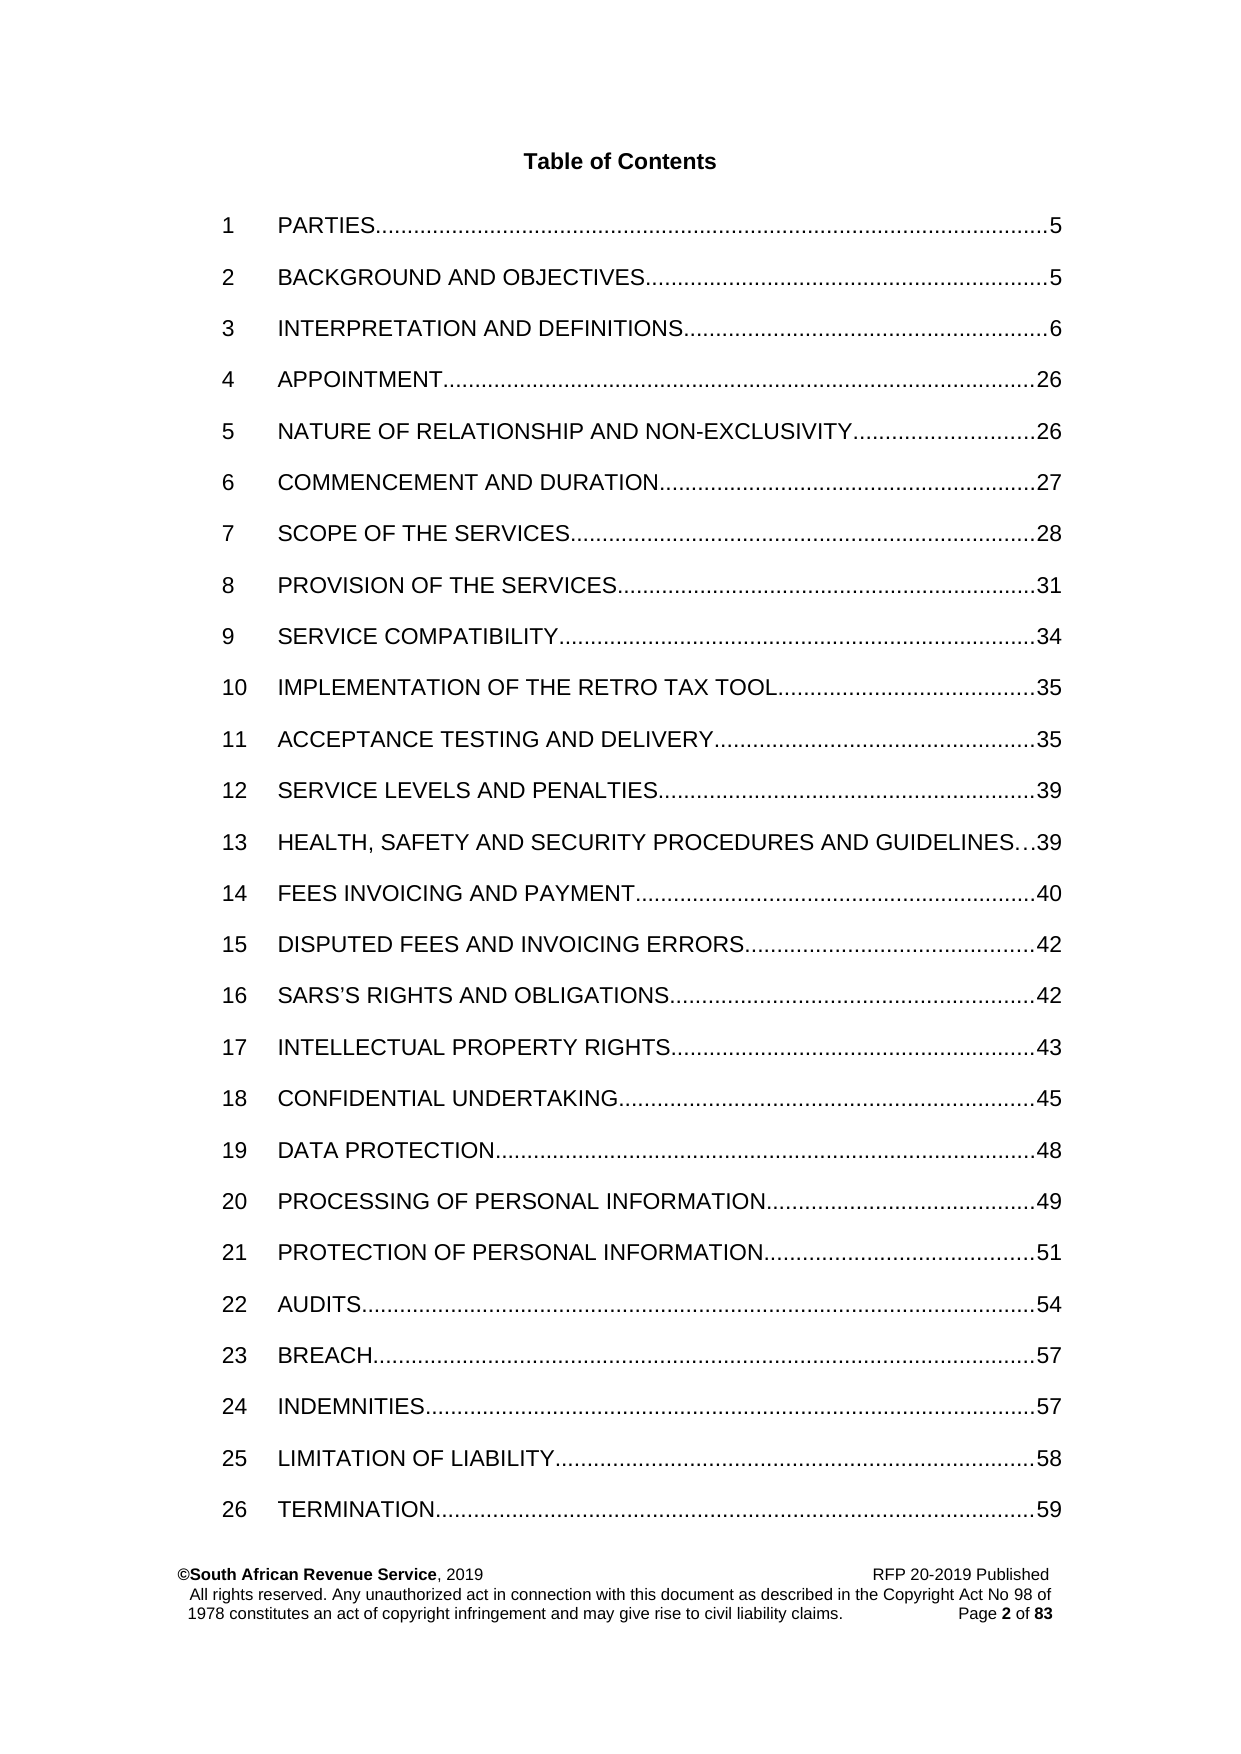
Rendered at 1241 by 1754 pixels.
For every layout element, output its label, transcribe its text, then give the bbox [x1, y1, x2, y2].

text 5 NATURE OF RELATIONSHIP and non-exclusivity 26 [222, 418, 1063, 444]
text 2 Background and Objectives 5 [222, 263, 1063, 290]
text 11 acceptance testing and delivery 35 [222, 726, 1063, 752]
text 3 INTERPRETATION AND DEFINITIONS 6 [222, 315, 1063, 341]
text 4 Appointment 26 [222, 366, 1063, 393]
text 18 Confidential UNDERTAKING 45 [222, 1085, 1063, 1112]
text 16 SARS’s Rights and Obligations 42 [222, 982, 1063, 1009]
text 25 Limitation of Liability 58 [222, 1445, 1063, 1471]
text 10 IMPLEMENTATION OF THE RETRO TAX TOOL 35 [222, 674, 1063, 701]
text 12 SERVICE LEVELS AND PENALTIES 39 [222, 777, 1063, 803]
text 19 DATA PROTECTION 48 [222, 1137, 1063, 1163]
text 14 FEES invoicing and PAYMENT 40 [222, 880, 1063, 906]
text 22 Audits 54 [222, 1291, 1063, 1317]
text 8 PROVISION OF THE SERVICES 31 [222, 572, 1063, 598]
text 17 Intellectual Property Rights 43 [222, 1034, 1063, 1060]
text 21 PROTECTION OF PERSONAL INFORMATION 51 [222, 1239, 1063, 1266]
text 6 COMMENCEMENT AND DURATION 27 [222, 469, 1063, 495]
text 24 Indemnities 57 [222, 1393, 1063, 1420]
text 23 Breach 57 [222, 1342, 1063, 1368]
text 7 SCOPE OF THE Services 28 [222, 520, 1063, 547]
subtitle Table of Contents [177, 148, 1063, 174]
text 9 Service Compatibility 34 [222, 623, 1063, 649]
text 13 Health, safety and security procedures and guidelines 39 [222, 828, 1063, 855]
text 26 TERMINATION 59 [222, 1496, 1063, 1522]
text 1 PARTIES 5 [222, 212, 1063, 238]
text 15 Disputed Fees and Invoicing Errors 42 [222, 931, 1063, 957]
text 20 processing of personal information 49 [222, 1188, 1063, 1214]
